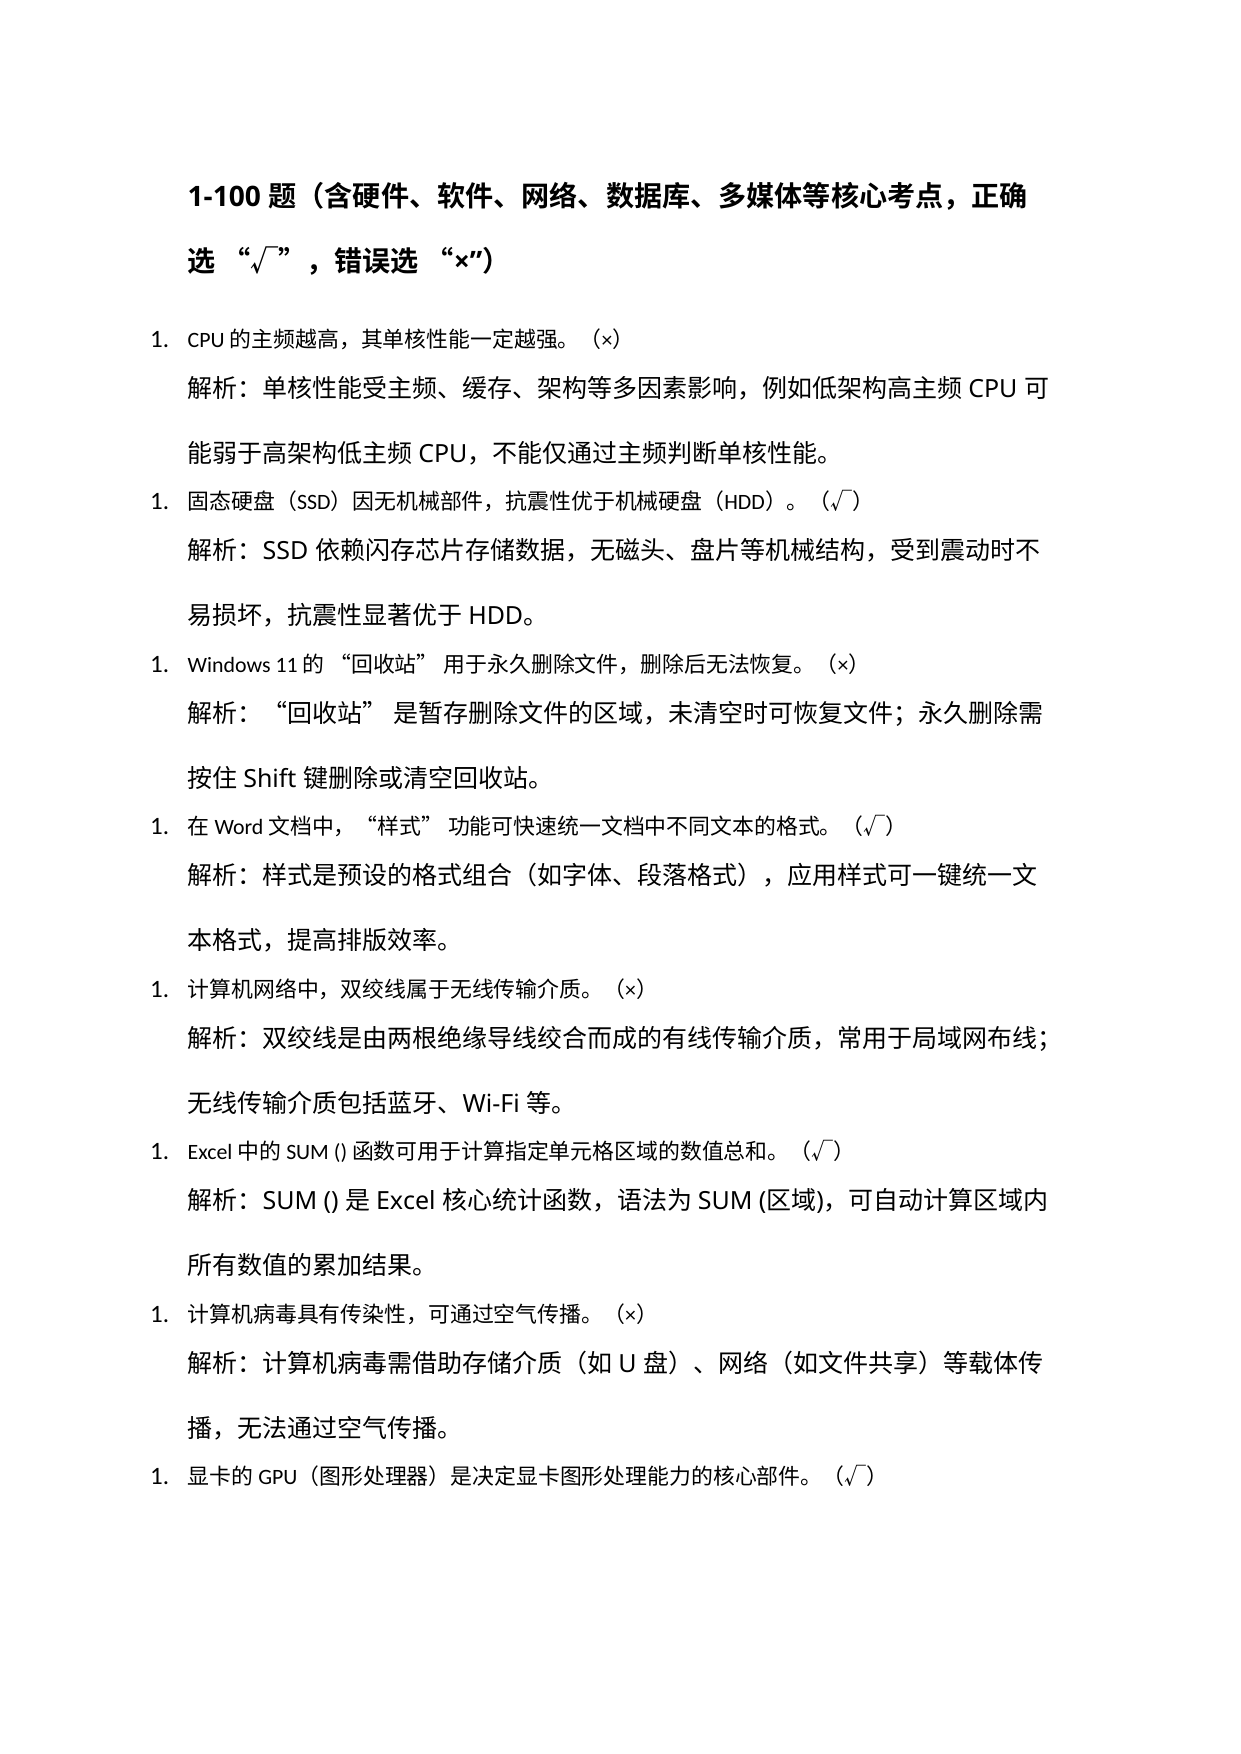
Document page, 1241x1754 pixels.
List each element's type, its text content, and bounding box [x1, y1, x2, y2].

subtitle 1-100 题（含硬件、软件、网络、数据库、多媒体等核心考点，正确选 “√”，错误选 “×”） [187, 162, 1053, 292]
text 解析：SSD 依赖闪存芯片存储数据，无磁头、盘片等机械结构，受到震动时不易损坏，抗震性显著优于 HDD。 [187, 516, 1053, 646]
list 计算机网络中，双绞线属于无线传输介质。（×） [150, 971, 1053, 1004]
list 计算机病毒具有传染性，可通过空气传播。（×） [150, 1296, 1053, 1329]
text 解析：双绞线是由两根绝缘导线绞合而成的有线传输介质，常用于局域网布线；无线传输介质包括蓝牙、Wi-Fi 等。 [187, 1004, 1053, 1134]
text 解析：“回收站” 是暂存删除文件的区域，未清空时可恢复文件；永久删除需按住 Shift 键删除或清空回收站。 [187, 679, 1053, 809]
list 显卡的 GPU（图形处理器）是决定显卡图形处理能力的核心部件。（√） [150, 1459, 1053, 1491]
list Windows 11 的 “回收站” 用于永久删除文件，删除后无法恢复。（×） [150, 646, 1053, 679]
list 固态硬盘（SSD）因无机械部件，抗震性优于机械硬盘（HDD）。（√） [150, 484, 1053, 516]
text 解析：样式是预设的格式组合（如字体、段落格式），应用样式可一键统一文本格式，提高排版效率。 [187, 841, 1053, 971]
text 解析：单核性能受主频、缓存、架构等多因素影响，例如低架构高主频 CPU 可能弱于高架构低主频 CPU，不能仅通过主频判断单核性能。 [187, 354, 1053, 484]
list Excel 中的 SUM () 函数可用于计算指定单元格区域的数值总和。（√） [150, 1134, 1053, 1166]
list 在 Word 文档中，“样式” 功能可快速统一文档中不同文本的格式。（√） [150, 809, 1053, 841]
list CPU 的主频越高，其单核性能一定越强。（×） [150, 321, 1053, 354]
text 解析：SUM () 是 Excel 核心统计函数，语法为 SUM (区域)，可自动计算区域内所有数值的累加结果。 [187, 1166, 1053, 1296]
text 解析：计算机病毒需借助存储介质（如 U 盘）、网络（如文件共享）等载体传播，无法通过空气传播。 [187, 1329, 1053, 1459]
